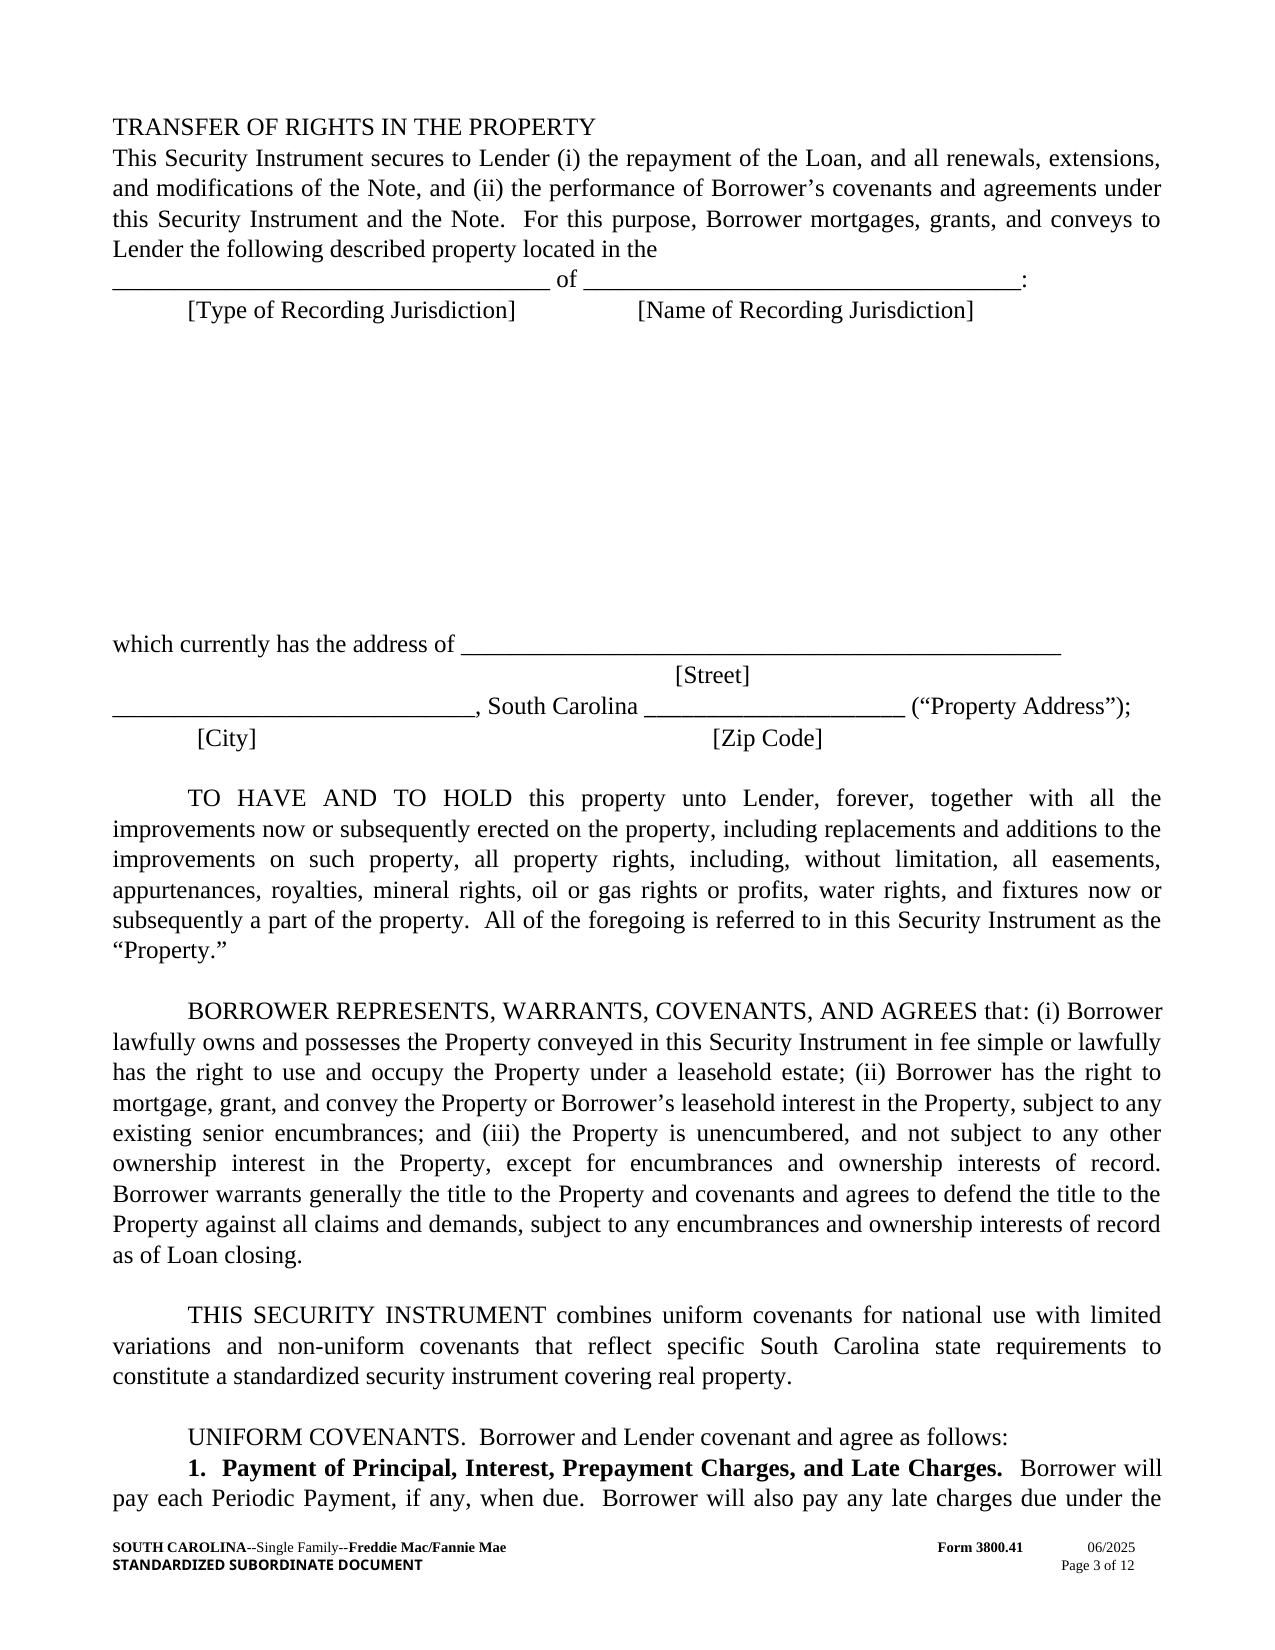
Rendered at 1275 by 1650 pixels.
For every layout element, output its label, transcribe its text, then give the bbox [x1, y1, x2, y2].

text which currently has the address of ________________________________________________ [112, 629, 1162, 658]
text UNIFORM COVENANTS. Borrower and Lender covenant and agree as follows: [112, 1422, 1162, 1451]
text [Type of Recording Jurisdiction] [Name of Recording Jurisdiction] [112, 295, 1162, 324]
text ___________________________________ of ___________________________________: [112, 264, 1162, 293]
text TO HAVE AND TO HOLD this property unto Lender, forever, together with all the improvements now or subsequently erected on the property, including replacements and additions to the improvements on such property, all property rights, including, without limitation, all easements, appurtenances, royalties, mineral rights, oil or gas rights or profits, water rights, and fixtures now or subsequently a part of the property. All of the foregoing is referred to in this Security Instrument as the “Property.” [112, 783, 1162, 964]
text _____________________________, South Carolina _____________________ (“Property Address”); [112, 690, 1162, 721]
text [City] [Zip Code] [112, 723, 1162, 751]
text This Security Instrument secures to Lender (i) the repayment of the Loan, and all renewals, extensions, and modifications of the Note, and (ii) the performance of Borrower’s covenants and agreements under this Security Instrument and the Note. For this purpose, Borrower mortgages, grants, and conveys to Lender the following described property located in the [112, 143, 1162, 263]
text THIS SECURITY INSTRUMENT combines uniform covenants for national use with limited variations and non-uniform covenants that reflect specific South Carolina state requirements to constitute a standardized security instrument covering real property. [112, 1301, 1162, 1390]
text TRANSFER OF RIGHTS IN THE PROPERTY [112, 112, 1162, 141]
text [Street] [487, 660, 1162, 689]
text BORROWER REPRESENTS, WARRANTS, COVENANTS, AND AGREES that: (i) Borrower lawfully owns and possesses the Property conveyed in this Security Instrument in fee simple or lawfully has the right to use and occupy the Property under a leasehold estate; (ii) Borrower has the right to mortgage, grant, and convey the Property or Borrower’s leasehold interest in the Property, subject to any existing senior encumbrances; and (iii) the Property is unencumbered, and not subject to any other ownership interest in the Property, except for encumbrances and ownership interests of record. Borrower warrants generally the title to the Property and covenants and agrees to defend the title to the Property against all claims and demands, subject to any encumbrances and ownership interests of record as of Loan closing. [112, 996, 1162, 1268]
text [112, 1453, 1162, 1512]
